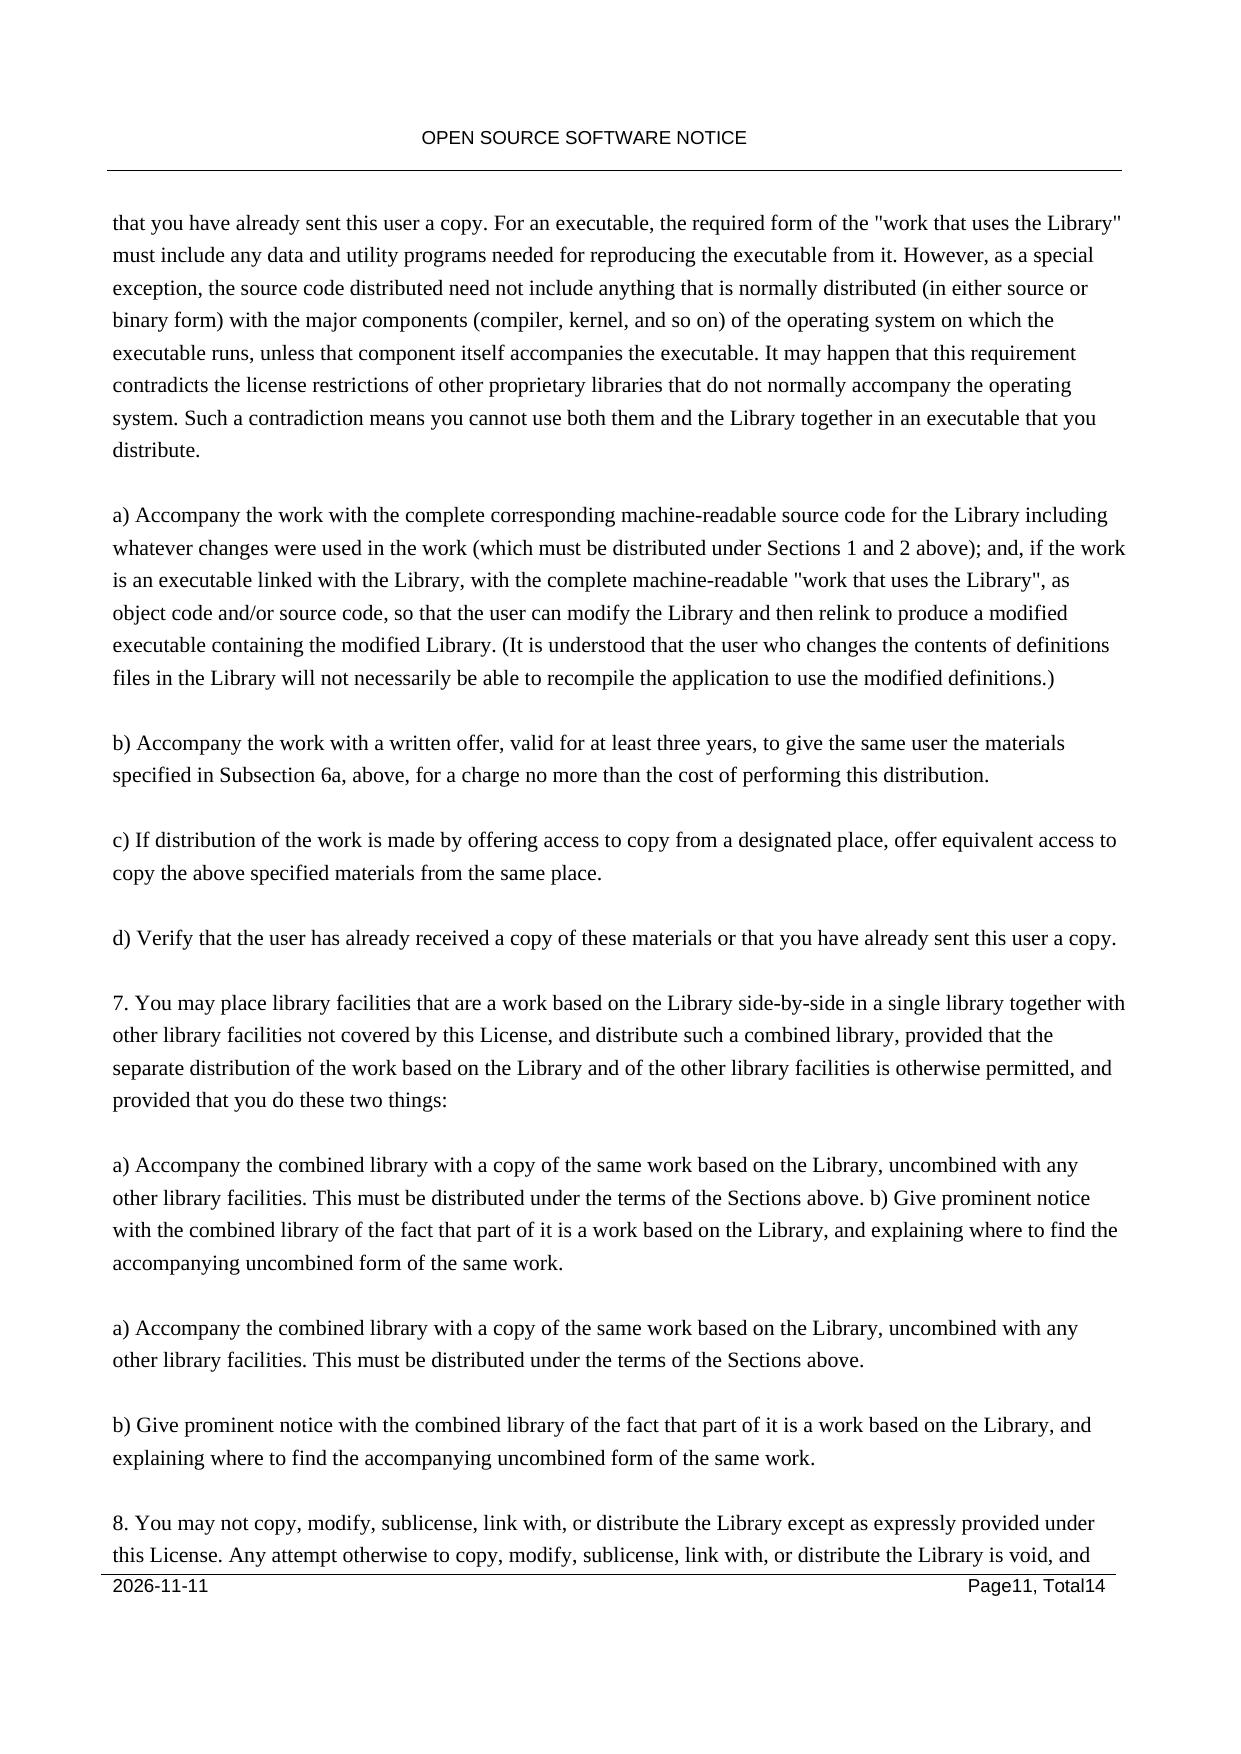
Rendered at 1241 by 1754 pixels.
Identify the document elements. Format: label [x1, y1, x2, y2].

text [112, 206, 1128, 1571]
